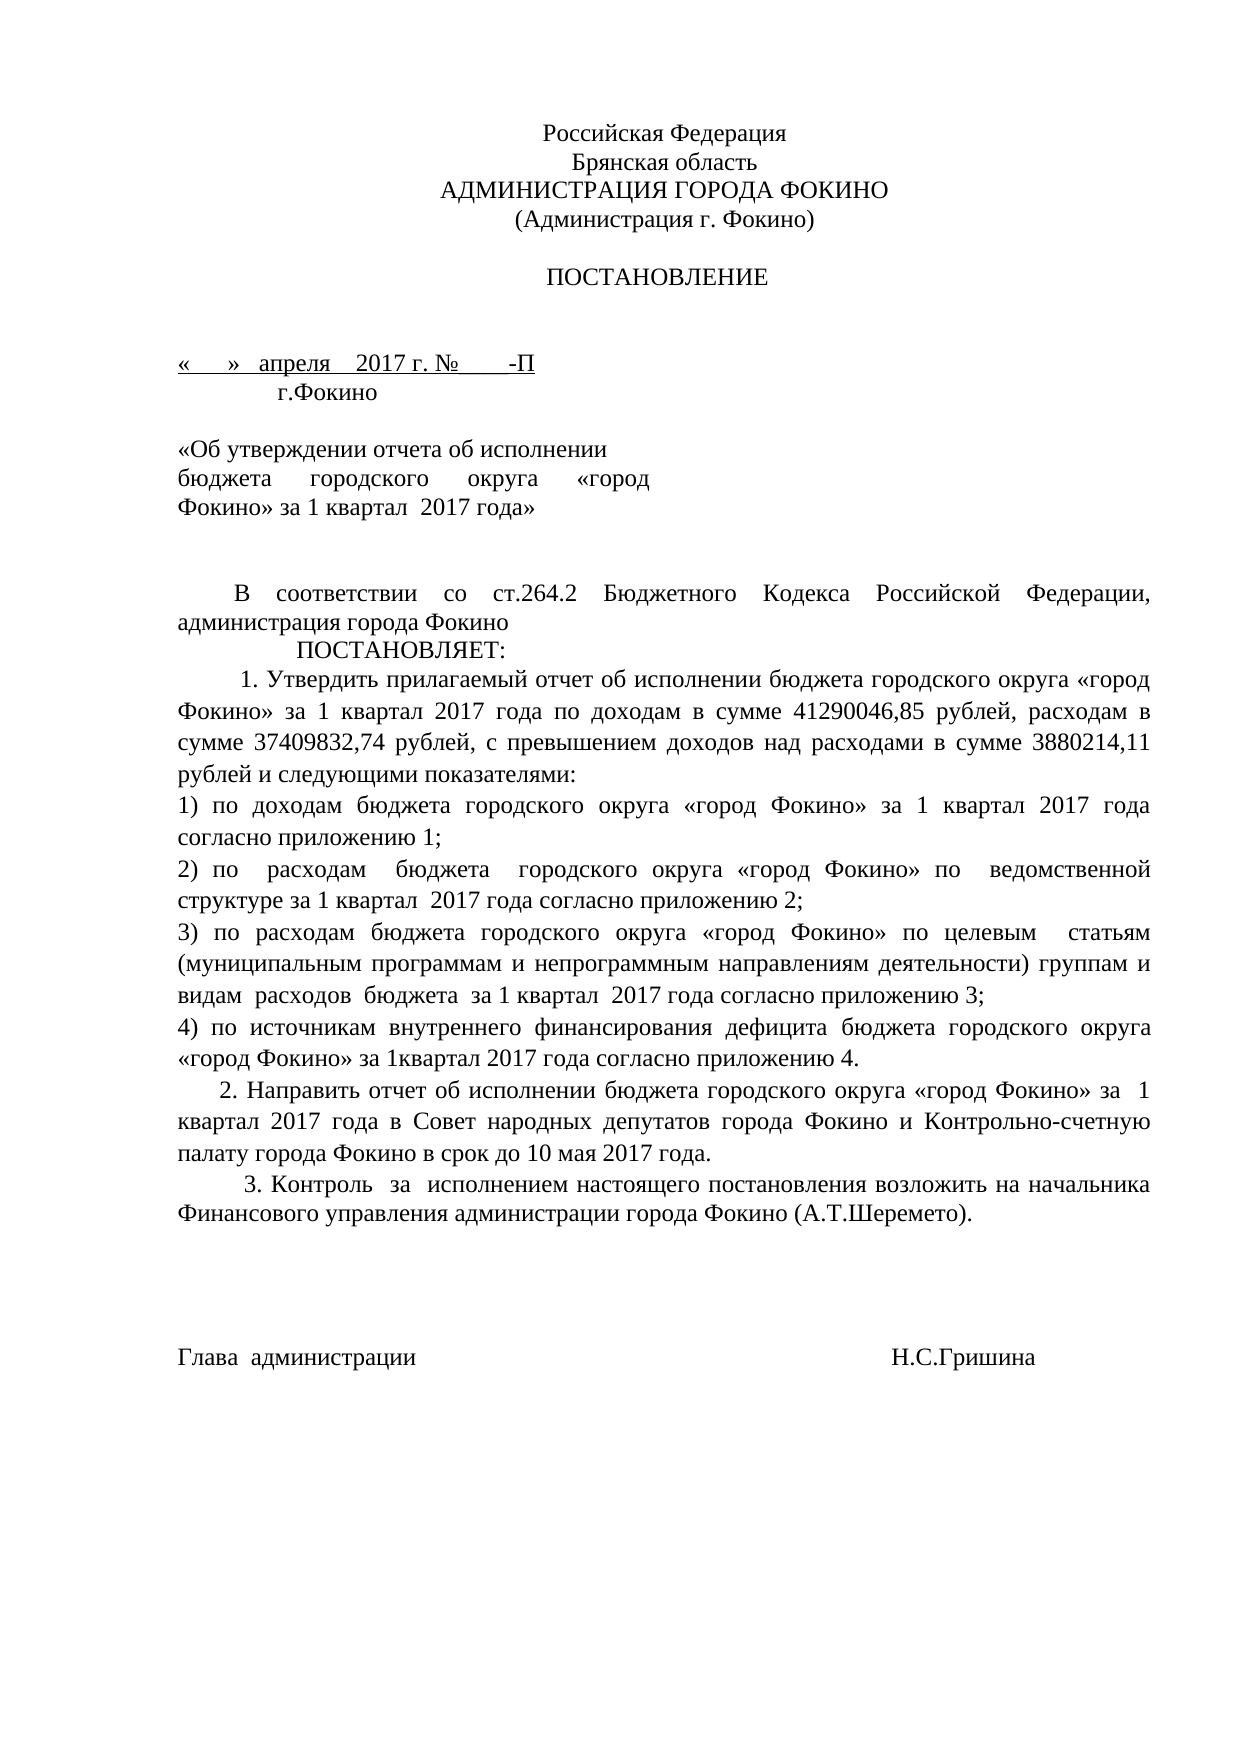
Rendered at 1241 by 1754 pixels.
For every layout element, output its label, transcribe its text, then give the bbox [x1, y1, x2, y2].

text В соответствии со ст.264.2 Бюджетного Кодекса Российской Федерации, администрация города Фокино [177, 578, 1152, 636]
title бюджета городского округа «город Фокино» за 1 квартал 2017 года» [177, 463, 650, 521]
text « » апреля 2017 г. №____-П [177, 348, 1152, 377]
text 2. Направить отчет об исполнении бюджета городского округа «город Фокино» за 1 квартал 2017 года в Совет народных депутатов города Фокино и Контрольно-счетную палату города Фокино в срок до 10 мая 2017 года. [177, 1075, 1152, 1167]
text 1) по доходам бюджета городского округа «город Фокино» за 1 квартал 2017 года согласно приложению 1; [177, 791, 1152, 851]
text (Администрация г. Фокино) [177, 204, 1152, 233]
text АДМИНИСТРАЦИЯ ГОРОДА ФОКИНО [177, 176, 1152, 204]
text ПОСТАНОВЛЯЕТ: [177, 636, 1152, 664]
text 2) по расходам бюджета городского округа «город Фокино» по ведомственной структуре за 1 квартал 2017 года согласно приложению 2; [177, 854, 1152, 914]
text 1. Утвердить прилагаемый отчет об исполнении бюджета городского округа «город Фокино» за 1 квартал 2017 года по доходам в сумме 41290046,85 рублей, расходам в сумме 37409832,74 рублей, с превышением доходов над расходами в сумме 3880214,11 рублей и следующими показателями: [177, 664, 1152, 788]
text 3) по расходам бюджета городского округа «город Фокино» по целевым статьям (муниципальным программам и непрограммным направлениям деятельности) группам и видам расходов бюджета за 1 квартал 2017 года согласно приложению 3; [177, 917, 1152, 1009]
text Российская Федерация [177, 118, 1152, 147]
text Брянская область [177, 147, 1152, 176]
title «Об утверждении отчета об исполнении [177, 434, 650, 463]
text г.Фокино [177, 377, 1152, 406]
text ПОСТАНОВЛЕНИЕ [177, 262, 1152, 291]
text 4) по источникам внутреннего финансирования дефицита бюджета городского округа «город Фокино» за 1квартал 2017 года согласно приложению 4. [177, 1012, 1152, 1072]
text 3. Контроль за исполнением настоящего постановления возложить на начальника Финансового управления администрации города Фокино (А.Т.Шеремето). [177, 1169, 1152, 1227]
text Глава администрации Н.С.Гришина [177, 1342, 1152, 1371]
